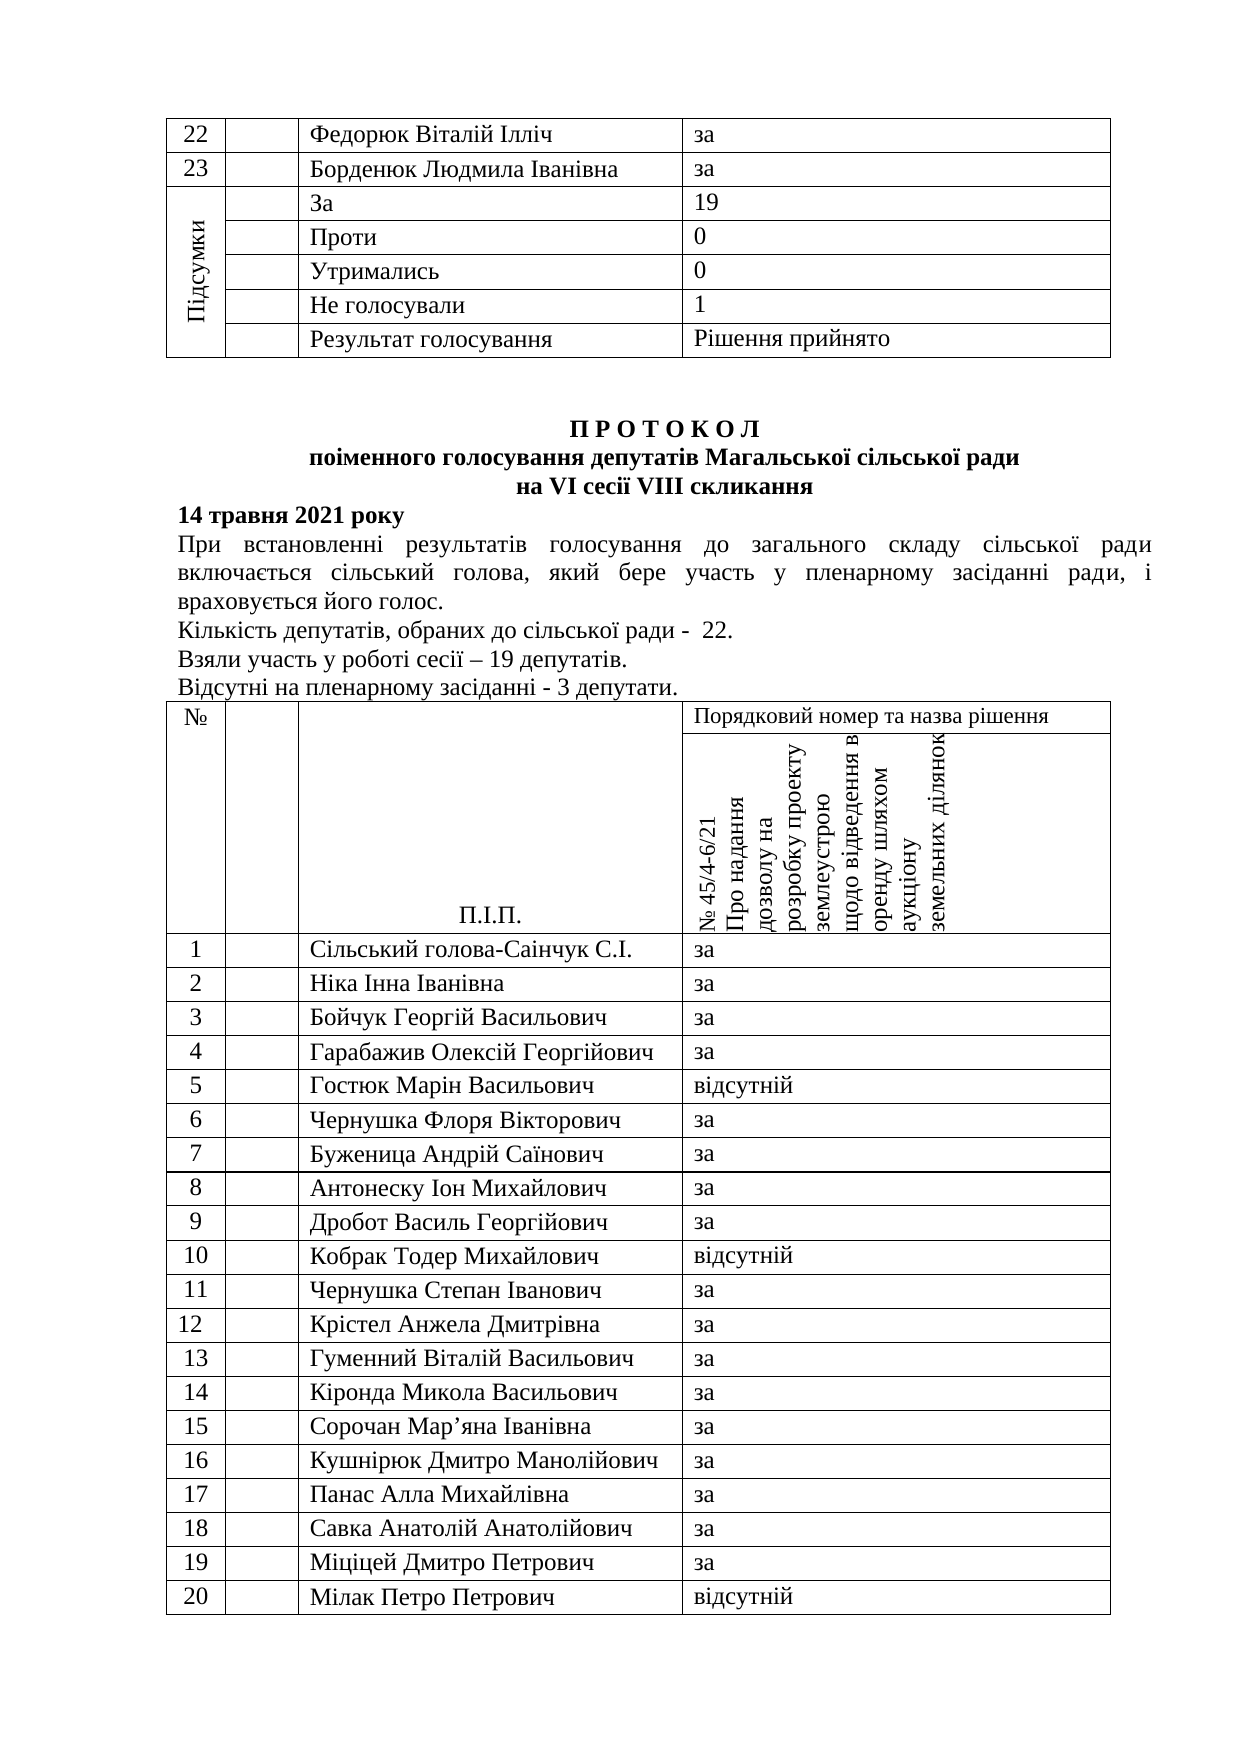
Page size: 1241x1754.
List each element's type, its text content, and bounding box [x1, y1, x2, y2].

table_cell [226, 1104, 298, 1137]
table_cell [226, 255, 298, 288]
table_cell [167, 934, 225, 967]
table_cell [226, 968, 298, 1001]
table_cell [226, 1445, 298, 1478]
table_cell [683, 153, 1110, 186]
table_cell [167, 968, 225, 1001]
text Відсутні на пленарному засіданні - 3 депутати. [177, 672, 1152, 701]
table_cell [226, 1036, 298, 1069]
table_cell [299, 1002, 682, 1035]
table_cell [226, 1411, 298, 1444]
text При встановленні результатів голосування до загального складу сільської ради включається сільський голова, який бере участь у пленарному засіданні ради, і враховується його голос. [177, 529, 1152, 615]
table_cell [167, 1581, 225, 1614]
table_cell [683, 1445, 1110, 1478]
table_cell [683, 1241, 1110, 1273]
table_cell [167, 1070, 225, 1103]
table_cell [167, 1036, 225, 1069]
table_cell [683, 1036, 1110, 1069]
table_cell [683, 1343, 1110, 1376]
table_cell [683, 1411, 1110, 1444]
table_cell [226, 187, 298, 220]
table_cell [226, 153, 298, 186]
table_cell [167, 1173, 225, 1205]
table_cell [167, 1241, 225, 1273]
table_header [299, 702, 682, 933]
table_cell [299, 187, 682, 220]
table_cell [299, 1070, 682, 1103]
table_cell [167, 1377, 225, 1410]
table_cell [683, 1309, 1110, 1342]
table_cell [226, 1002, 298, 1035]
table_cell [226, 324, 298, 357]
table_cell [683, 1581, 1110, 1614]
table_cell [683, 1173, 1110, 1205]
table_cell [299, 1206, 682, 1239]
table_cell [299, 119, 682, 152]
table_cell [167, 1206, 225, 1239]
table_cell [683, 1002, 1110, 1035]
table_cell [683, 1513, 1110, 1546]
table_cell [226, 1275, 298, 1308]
text на VІ сесії VІІI скликання [177, 471, 1152, 500]
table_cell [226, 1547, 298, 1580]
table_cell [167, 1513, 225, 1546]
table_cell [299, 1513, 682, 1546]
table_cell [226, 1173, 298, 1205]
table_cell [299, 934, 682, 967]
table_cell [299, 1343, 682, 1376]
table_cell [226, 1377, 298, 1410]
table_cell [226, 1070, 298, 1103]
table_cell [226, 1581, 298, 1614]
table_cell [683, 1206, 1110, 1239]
text Взяли участь у роботі сесії – 19 депутатів. [177, 644, 1152, 672]
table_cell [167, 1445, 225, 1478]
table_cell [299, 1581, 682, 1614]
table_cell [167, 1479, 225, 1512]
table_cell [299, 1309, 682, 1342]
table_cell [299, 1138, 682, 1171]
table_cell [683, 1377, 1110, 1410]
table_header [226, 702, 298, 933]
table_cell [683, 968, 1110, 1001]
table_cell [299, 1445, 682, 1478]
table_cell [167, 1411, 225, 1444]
text П Р О Т О К О Л [177, 414, 1152, 442]
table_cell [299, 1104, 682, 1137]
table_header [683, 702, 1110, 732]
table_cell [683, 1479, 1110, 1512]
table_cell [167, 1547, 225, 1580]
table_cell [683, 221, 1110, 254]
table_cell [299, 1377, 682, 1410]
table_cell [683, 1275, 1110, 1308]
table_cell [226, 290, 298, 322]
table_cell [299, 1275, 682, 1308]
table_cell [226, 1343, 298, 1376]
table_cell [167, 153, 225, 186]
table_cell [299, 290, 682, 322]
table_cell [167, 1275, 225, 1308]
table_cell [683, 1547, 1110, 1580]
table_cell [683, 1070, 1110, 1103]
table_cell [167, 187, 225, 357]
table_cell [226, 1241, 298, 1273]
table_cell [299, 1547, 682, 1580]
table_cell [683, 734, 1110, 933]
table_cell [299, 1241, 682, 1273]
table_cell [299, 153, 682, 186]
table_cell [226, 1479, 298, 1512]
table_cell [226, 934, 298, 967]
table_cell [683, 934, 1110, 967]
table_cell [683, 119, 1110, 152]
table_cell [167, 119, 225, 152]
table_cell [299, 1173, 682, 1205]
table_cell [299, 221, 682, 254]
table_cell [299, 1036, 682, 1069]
text поіменного голосування депутатів Магальської сільської ради [177, 442, 1152, 471]
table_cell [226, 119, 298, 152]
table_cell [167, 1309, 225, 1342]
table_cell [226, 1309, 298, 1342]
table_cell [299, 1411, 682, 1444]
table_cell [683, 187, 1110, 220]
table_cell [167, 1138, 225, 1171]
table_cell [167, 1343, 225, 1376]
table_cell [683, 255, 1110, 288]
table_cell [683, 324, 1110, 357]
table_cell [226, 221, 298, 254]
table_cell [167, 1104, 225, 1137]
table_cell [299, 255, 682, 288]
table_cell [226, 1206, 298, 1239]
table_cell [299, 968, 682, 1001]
text 14 травня 2021 року [177, 500, 1152, 529]
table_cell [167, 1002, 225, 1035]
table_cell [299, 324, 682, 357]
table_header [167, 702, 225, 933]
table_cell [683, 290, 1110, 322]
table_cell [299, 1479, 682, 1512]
text Кількість депутатів, обраних до сільської ради - 22. [177, 615, 1152, 644]
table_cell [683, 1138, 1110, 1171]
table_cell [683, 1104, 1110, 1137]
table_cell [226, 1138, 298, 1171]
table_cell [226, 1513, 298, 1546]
